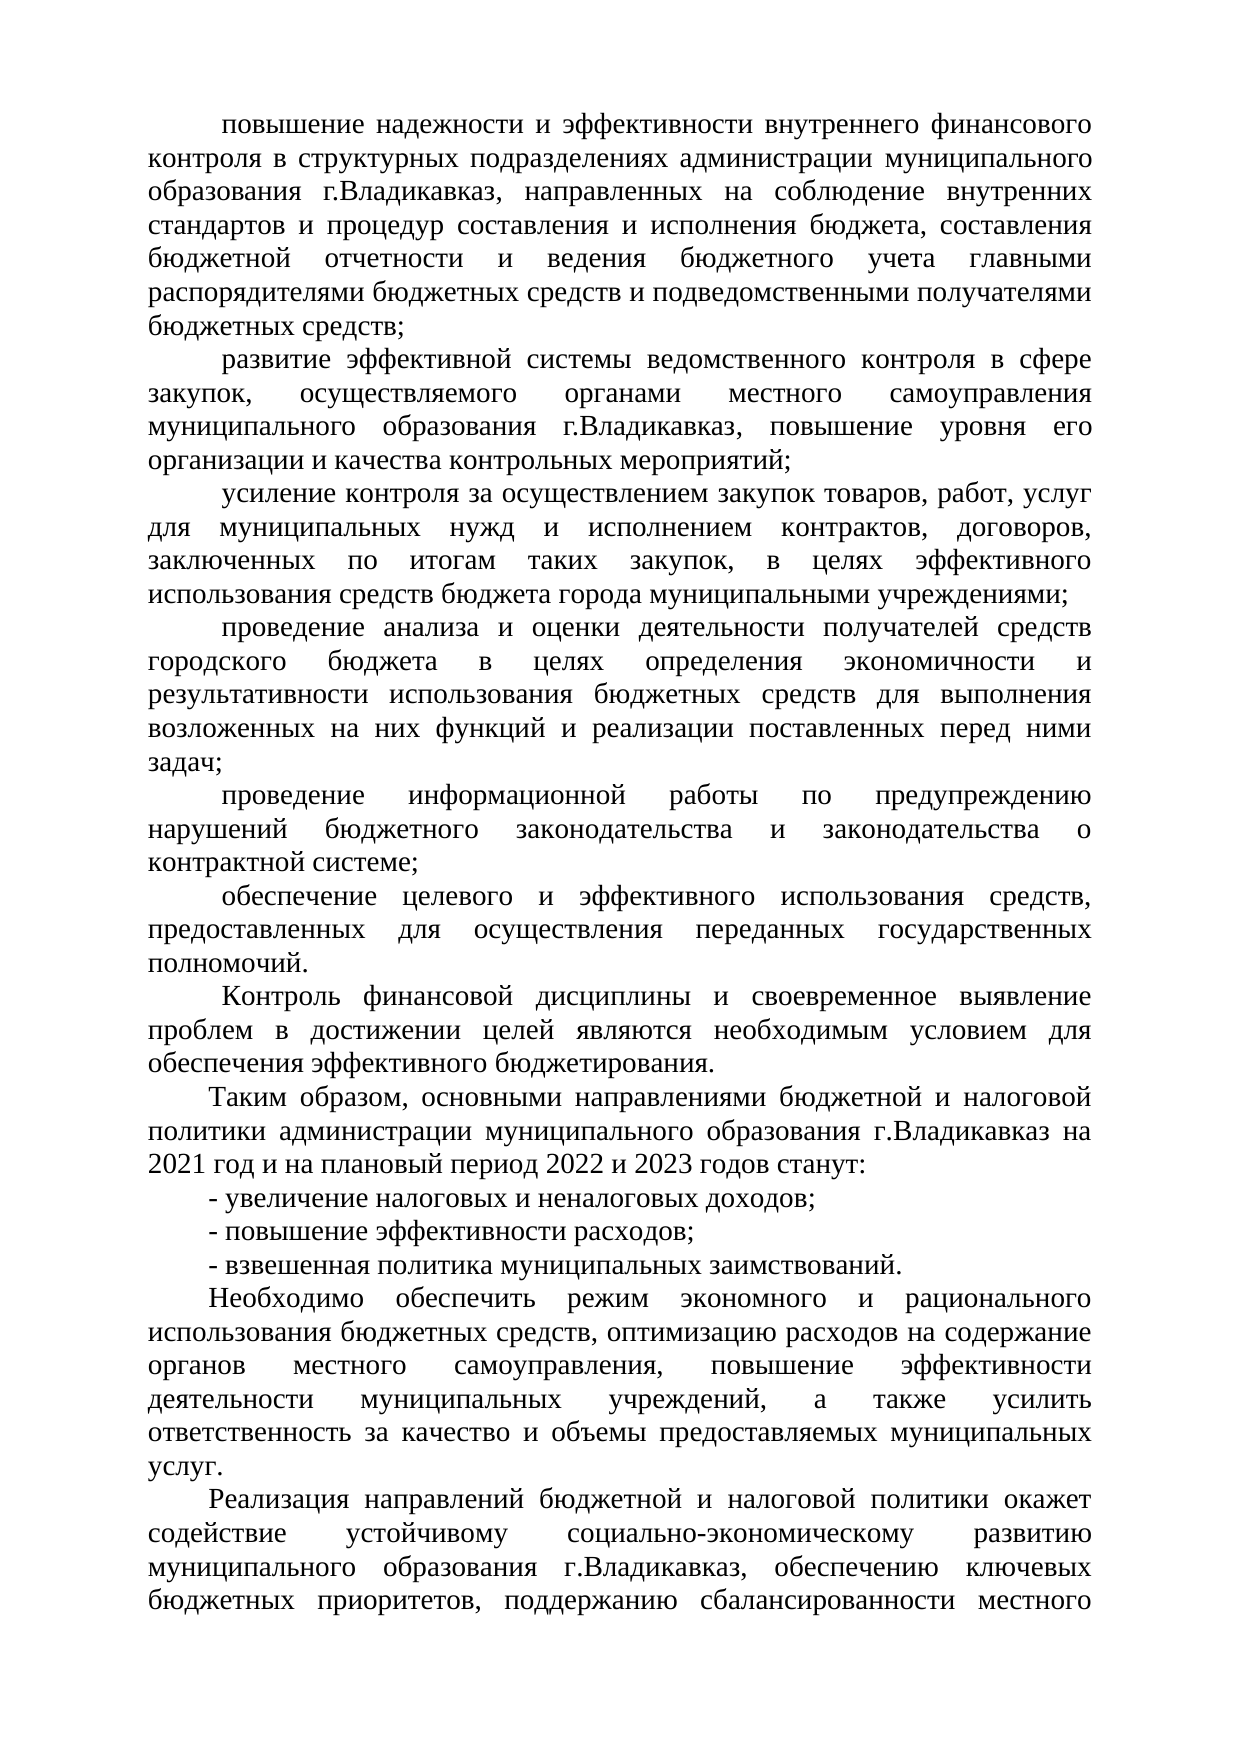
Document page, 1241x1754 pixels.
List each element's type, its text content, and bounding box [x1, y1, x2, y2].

text - взвешенная политика муниципальных заимствований. [148, 1247, 1092, 1280]
text Таким образом, основными направлениями бюджетной и налоговой политики администрации муниципального образования г.Владикавказ на 2021 год и на плановый период 2022 и 2023 годов станут: [148, 1079, 1092, 1180]
text Контроль финансовой дисциплины и своевременное выявление проблем в достижении целей являются необходимым условием для обеспечения эффективного бюджетирования. [148, 978, 1092, 1079]
text Необходимо обеспечить режим экономного и рационального использования бюджетных средств, оптимизацию расходов на содержание органов местного самоуправления, повышение эффективности деятельности муниципальных учреждений, а также усилить ответственность за качество и объемы предоставляемых муниципальных услуг. [148, 1280, 1092, 1482]
text проведение информационной работы по предупреждению нарушений бюджетного законодательства и законодательства о контрактной системе; [148, 777, 1092, 878]
text - увеличение налоговых и неналоговых доходов; [148, 1180, 1092, 1213]
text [148, 1482, 1092, 1616]
text обеспечение целевого и эффективного использования средств, предоставленных для осуществления переданных государственных полномочий. [148, 878, 1092, 978]
text - повышение эффективности расходов; [148, 1213, 1092, 1247]
text развитие эффективной системы ведомственного контроля в сфере закупок, осуществляемого органами местного самоуправления муниципального образования г.Владикавказ, повышение уровня его организации и качества контрольных мероприятий; [148, 341, 1092, 475]
text повышение надежности и эффективности внутреннего финансового контроля в структурных подразделениях администрации муниципального образования г.Владикавказ, направленных на соблюдение внутренних стандартов и процедур составления и исполнения бюджета, составления бюджетной отчетности и ведения бюджетного учета главными распорядителями бюджетных средств и подведомственными получателями бюджетных средств; [148, 106, 1092, 341]
text проведение анализа и оценки деятельности получателей средств городского бюджета в целях определения экономичности и результативности использования бюджетных средств для выполнения возложенных на них функций и реализации поставленных перед ними задач; [148, 609, 1092, 777]
text усиление контроля за осуществлением закупок товаров, работ, услуг для муниципальных нужд и исполнением контрактов, договоров, заключенных по итогам таких закупок, в целях эффективного использования средств бюджета города муниципальными учреждениями; [148, 475, 1092, 609]
